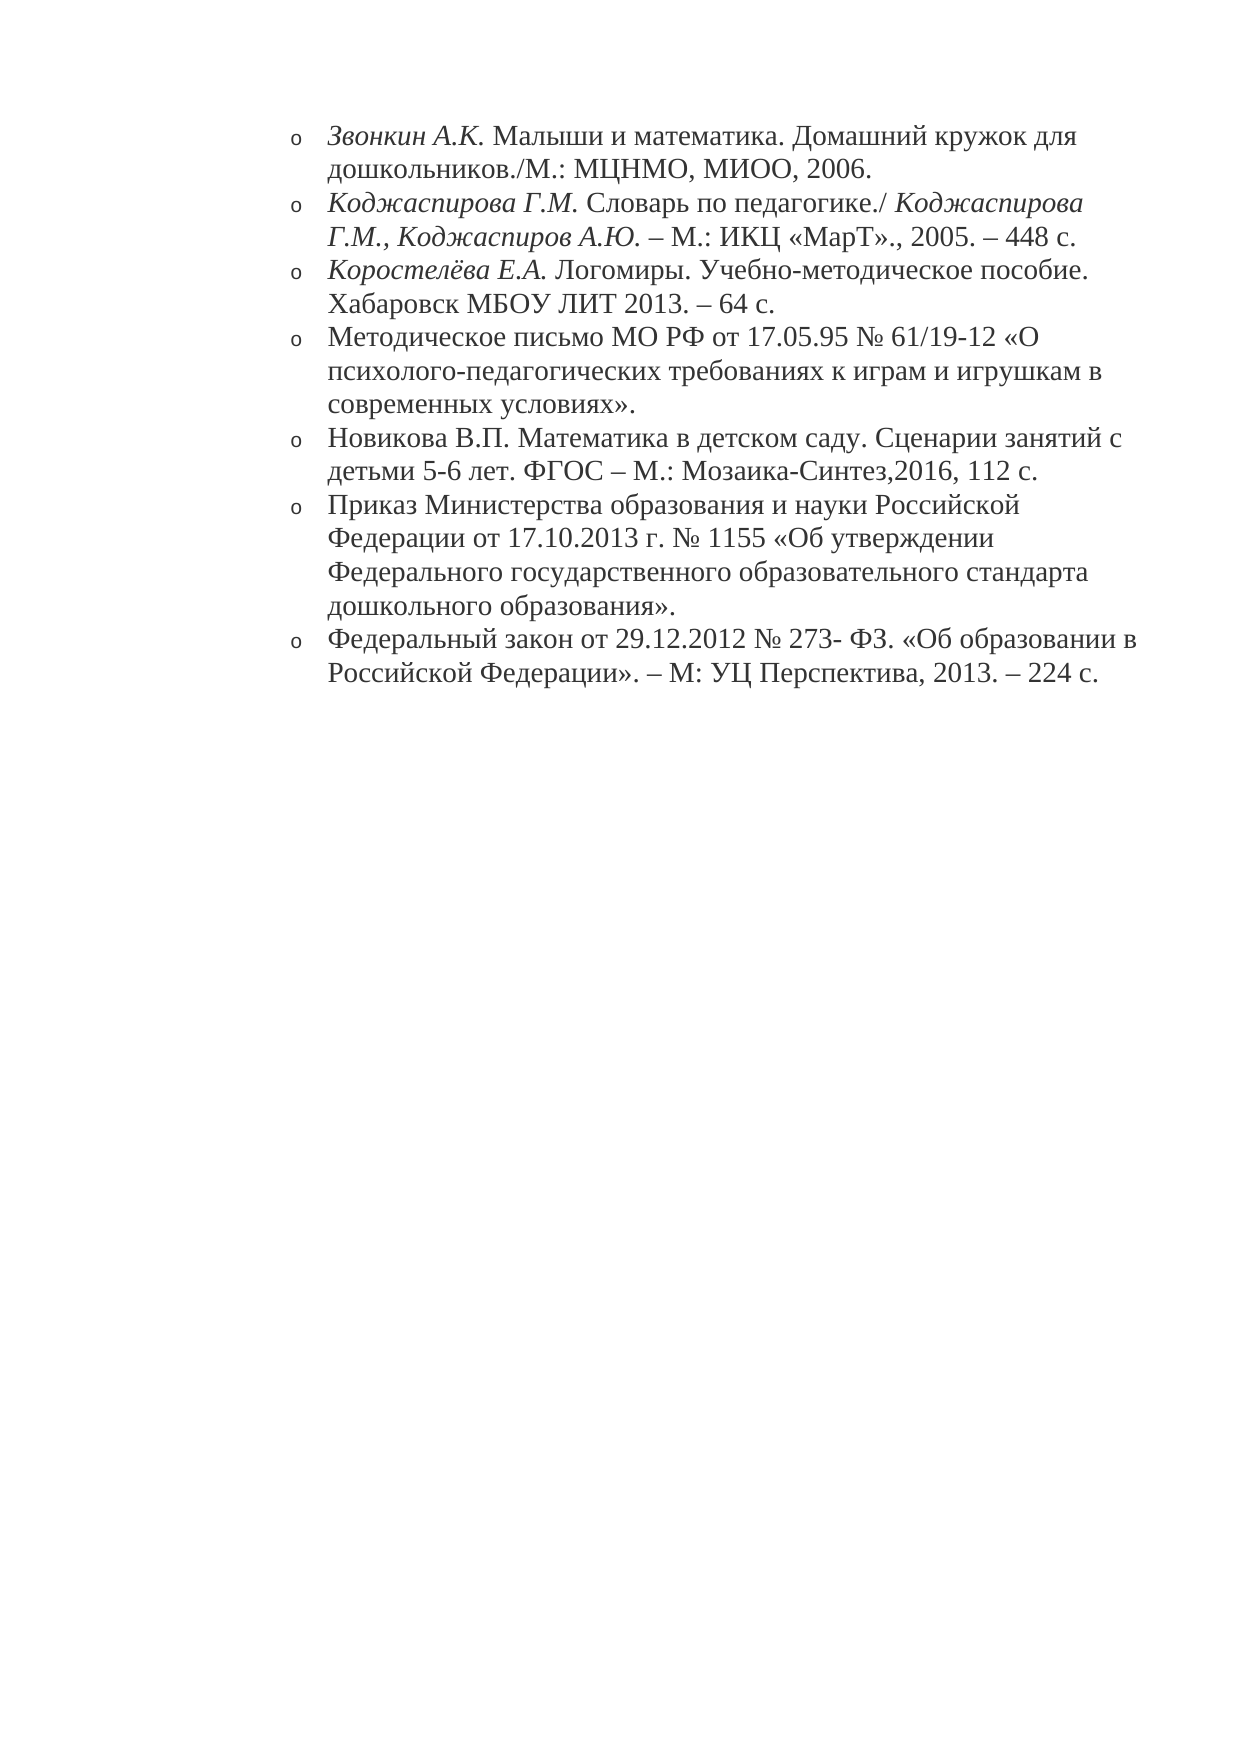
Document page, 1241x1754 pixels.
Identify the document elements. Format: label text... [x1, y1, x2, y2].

list Новикова В.П. Математика в детском саду. Сценарии занятий c детьми 5-6 лет. ФГОС – М.: Мозаика-Синтез,2016, 112 с. [290, 420, 1152, 487]
list Звонкин А.К. Малыши и математика. Домашний кружок для дошкольников./М.: МЦНМО, МИОО, 2006. [290, 118, 1152, 185]
list Методическое письмо МО РФ от 17.05.95 № 61/19-12 «О психолого-педагогических требованиях к играм и игрушкам в современных условиях». [290, 319, 1152, 420]
list Коростелёва Е.А. Логомиры. Учебно-методическое пособие. Хабаровск МБОУ ЛИТ 2013. – 64 с. [290, 252, 1152, 319]
list Коджаспирова Г.М. Словарь по педагогике./ Коджаспирова Г.М., Коджаспиров А.Ю. – М.: ИКЦ «МарТ»., 2005. – 448 с. [290, 185, 1152, 252]
list Федеральный закон от 29.12.2012 № 273- ФЗ. «Об образовании в Российской Федерации». – М: УЦ Перспектива, 2013. – 224 с. [290, 621, 1152, 688]
list Приказ Министерства образования и науки Российской Федерации от 17.10.2013 г. № 1155 «Об утверждении Федерального государственного образовательного стандарта дошкольного образования». [290, 487, 1152, 621]
